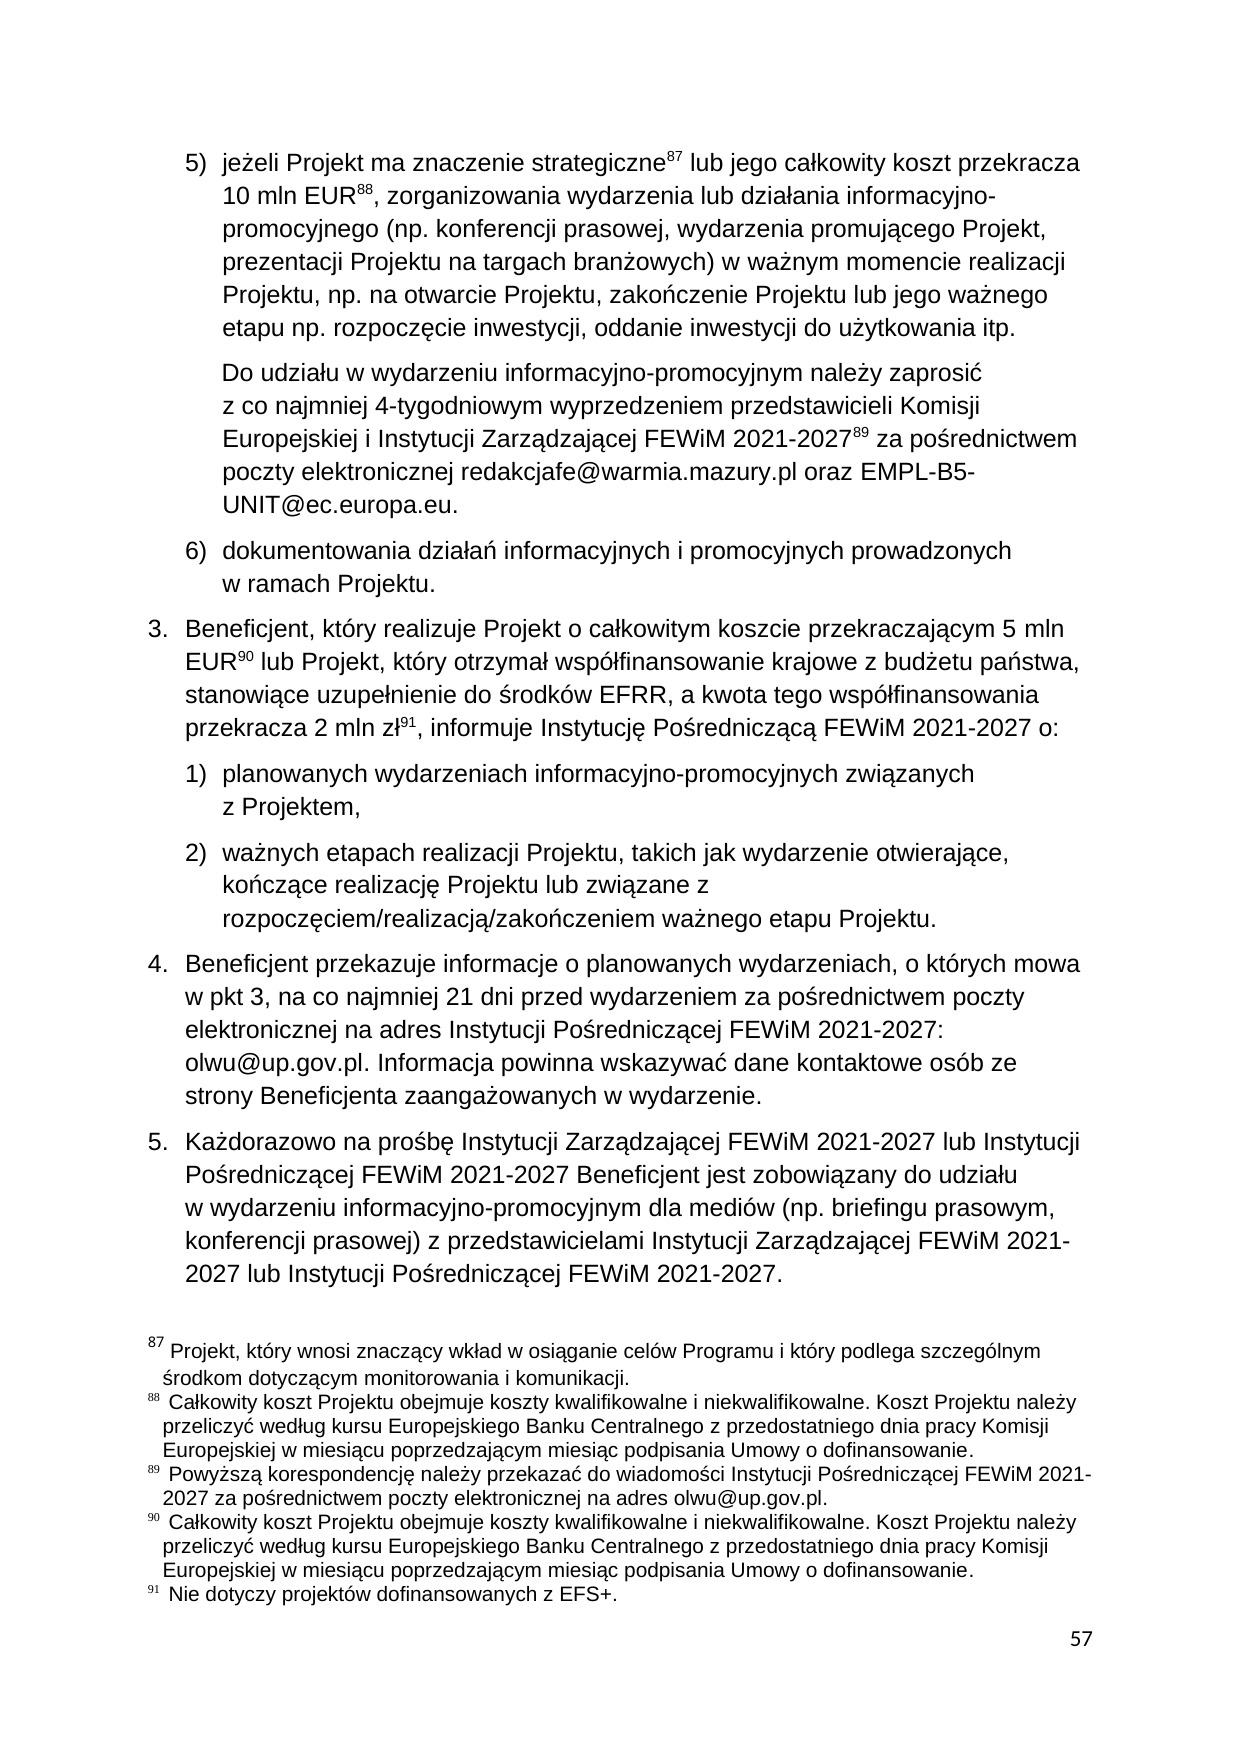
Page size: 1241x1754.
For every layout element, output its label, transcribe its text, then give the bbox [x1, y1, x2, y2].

list dokumentowania działań informacyjnych i promocyjnych prowadzonych w ramach Projektu. [185, 536, 1093, 598]
list planowanych wydarzeniach informacyjno-promocyjnych związanych z Projektem, [185, 759, 1093, 821]
list ważnych etapach realizacji Projektu, takich jak wydarzenie otwierające, kończące realizację Projektu lub związane z rozpoczęciem/realizacją/zakończeniem ważnego etapu Projektu. [185, 837, 1093, 932]
list Beneficjent przekazuje informacje o planowanych wydarzeniach, o których mowa w pkt 3, na co najmniej 21 dni przed wydarzeniem za pośrednictwem poczty elektronicznej na adres Instytucji Pośredniczącej FEWiM 2021-2027: olwu@up.gov.pl. Informacja powinna wskazywać dane kontaktowe osób ze strony Beneficjenta zaangażowanych w wydarzenie. [148, 949, 1093, 1110]
text Do udziału w wydarzeniu informacyjno-promocyjnym należy zaprosić z co najmniej 4-tygodniowym wyprzedzeniem przedstawicieli Komisji Europejskiej i Instytucji Zarządzającej FEWiM 2021-2027 za pośrednictwem poczty elektronicznej redakcjafe@warmia.mazury.pl oraz EMPL-B5-UNIT@ec.europa.eu. [221, 358, 1093, 519]
list Beneficjent, który realizuje Projekt o całkowitym koszcie przekraczającym 5 mln EUR lub Projekt, który otrzymał współfinansowanie krajowe z budżetu państwa, stanowiące uzupełnienie do środków EFRR, a kwota tego współfinansowania przekracza 2 mln zł, informuje Instytucję Pośredniczącą FEWiM 2021-2027 o: [148, 614, 1093, 742]
list jeżeli Projekt ma znaczenie strategiczne lub jego całkowity koszt przekracza 10 mln EUR, zorganizowania wydarzenia lub działania informacyjno-promocyjnego (np. konferencji prasowej, wydarzenia promującego Projekt, prezentacji Projektu na targach branżowych) w ważnym momencie realizacji Projektu, np. na otwarcie Projektu, zakończenie Projektu lub jego ważnego etapu np. rozpoczęcie inwestycji, oddanie inwestycji do użytkowania itp. [185, 148, 1093, 341]
list Każdorazowo na prośbę Instytucji Zarządzającej FEWiM 2021-2027 lub Instytucji Pośredniczącej FEWiM 2021-2027 Beneficjent jest zobowiązany do udziału w wydarzeniu informacyjno-promocyjnym dla mediów (np. briefingu prasowym, konferencji prasowej) z przedstawicielami Instytucji Zarządzającej FEWiM 2021-2027 lub Instytucji Pośredniczącej FEWiM 2021-2027. [148, 1127, 1093, 1287]
